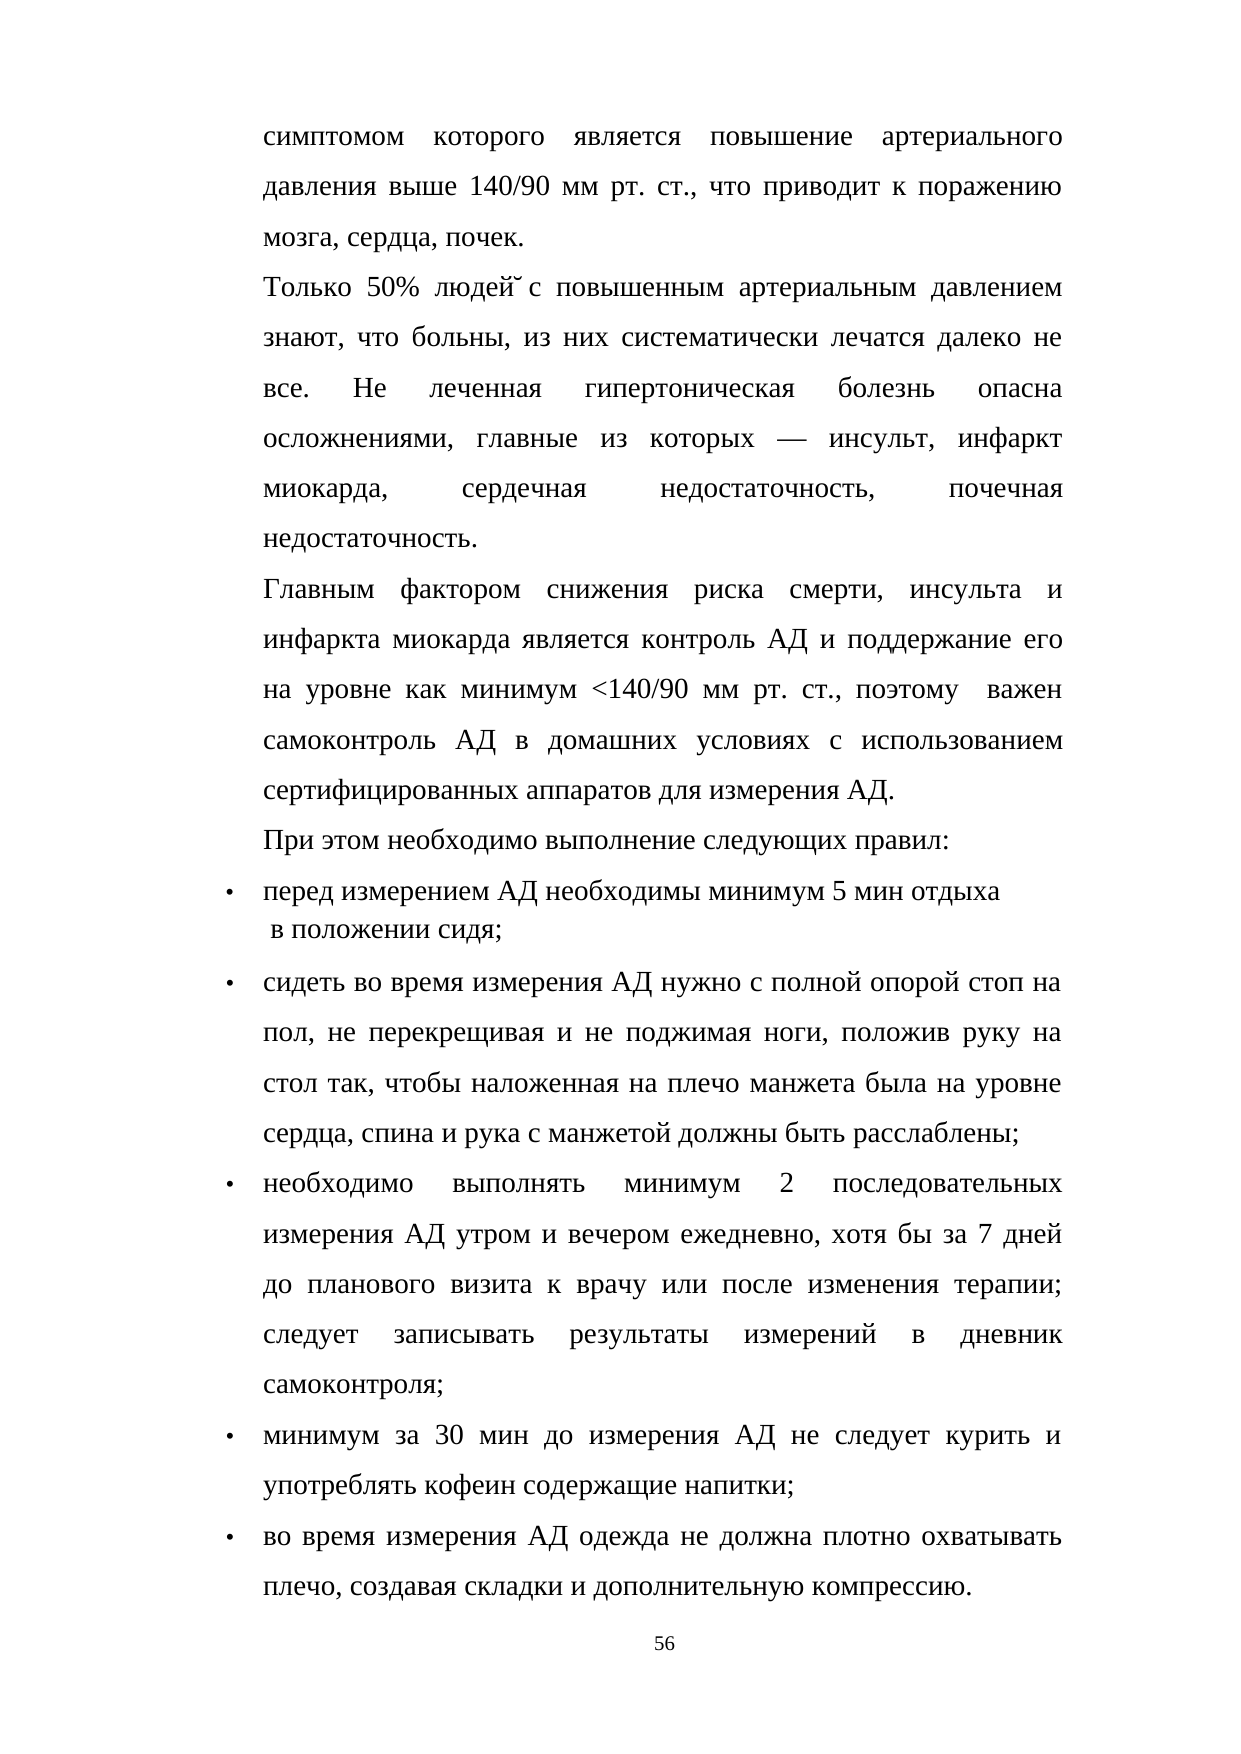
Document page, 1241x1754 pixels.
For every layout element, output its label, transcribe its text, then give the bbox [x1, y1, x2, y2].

list в положении сидя; [263, 911, 1152, 945]
text Главным фактором снижения риска смерти, инсульта и инфаркта миокарда является контроль АД и поддержание его на уровне как минимум <140/90 мм рт. ст., поэтому важен самоконтроль АД в домашних условиях с использованием сертифицированных аппаратов для измерения АД. [263, 571, 1064, 806]
list перед измерением АД необходимы минимум 5 мин отдыха [225, 873, 1152, 906]
list необходимо выполнять минимум 2 последовательных измерения АД утром и вечером ежедневно, хотя бы за 7 дней до планового визита к врачу или после изменения терапии; следует записывать результаты измерений в дневник самоконтроля; [225, 1165, 1063, 1400]
text При этом необходимо выполнение следующих правил: [263, 822, 1064, 856]
list минимум за 30 мин до измерения АД не следует курить и употреблять кофеин содержащие напитки; [225, 1417, 1062, 1501]
list во время измерения АД одежда не должна плотно охватывать плечо, создавая складки и дополнительную компрессию. [225, 1518, 1063, 1601]
text Только 50% людей̆ с повышенным артериальным давлением знают, что больны, из них систематически лечатся далеко не все. Не леченная гипертоническая болезнь опасна осложнениями, главные из которых — инсульт, инфаркт миокарда, сердечная недостаточность, почечная недостаточность. [263, 269, 1063, 554]
list сидеть во время измерения АД нужно с полной опорой стоп на пол, не перекрещивая и не поджимая ноги, положив руку на стол так, чтобы наложенная на плечо манжета была на уровне сердца, спина и рука с манжетой должны быть расслаблены; [225, 964, 1063, 1148]
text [263, 118, 1063, 252]
